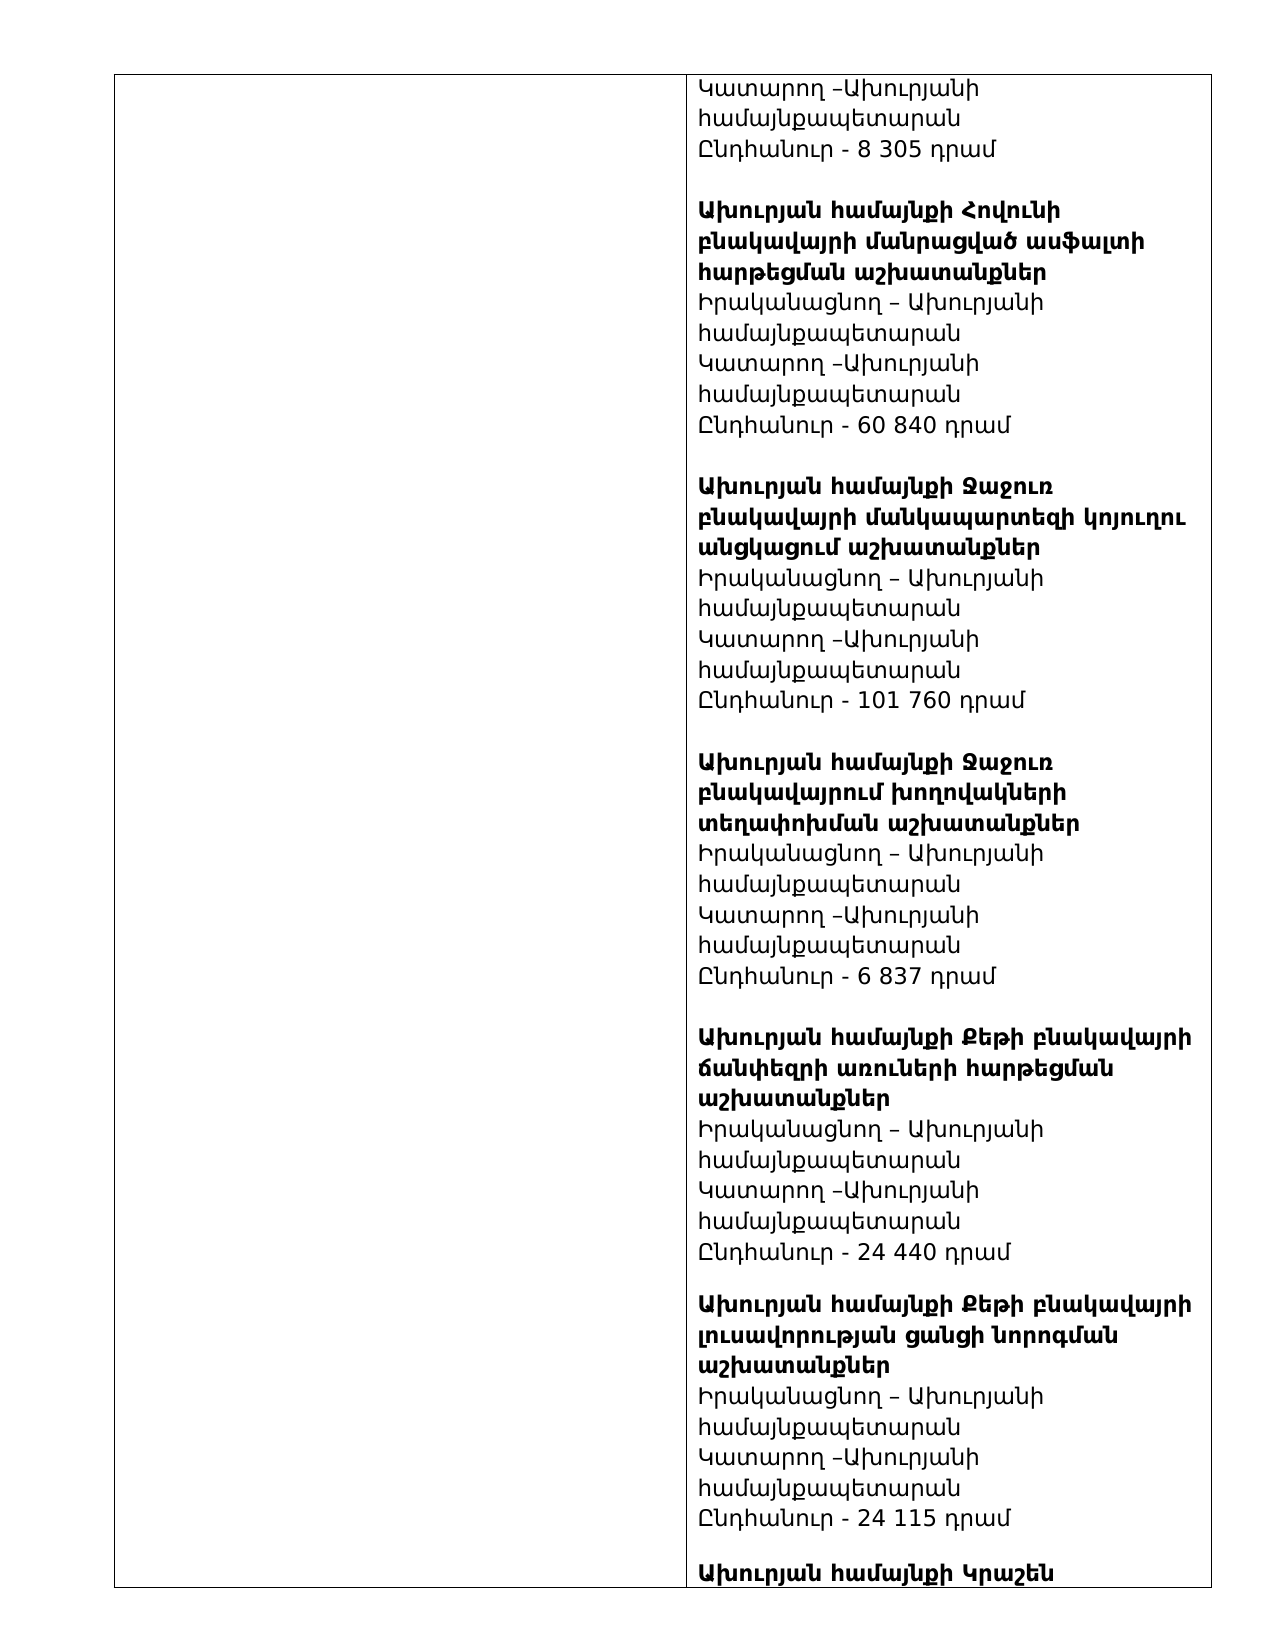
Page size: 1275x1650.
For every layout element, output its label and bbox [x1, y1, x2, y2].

table_cell [115, 75, 686, 1587]
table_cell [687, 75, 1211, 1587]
